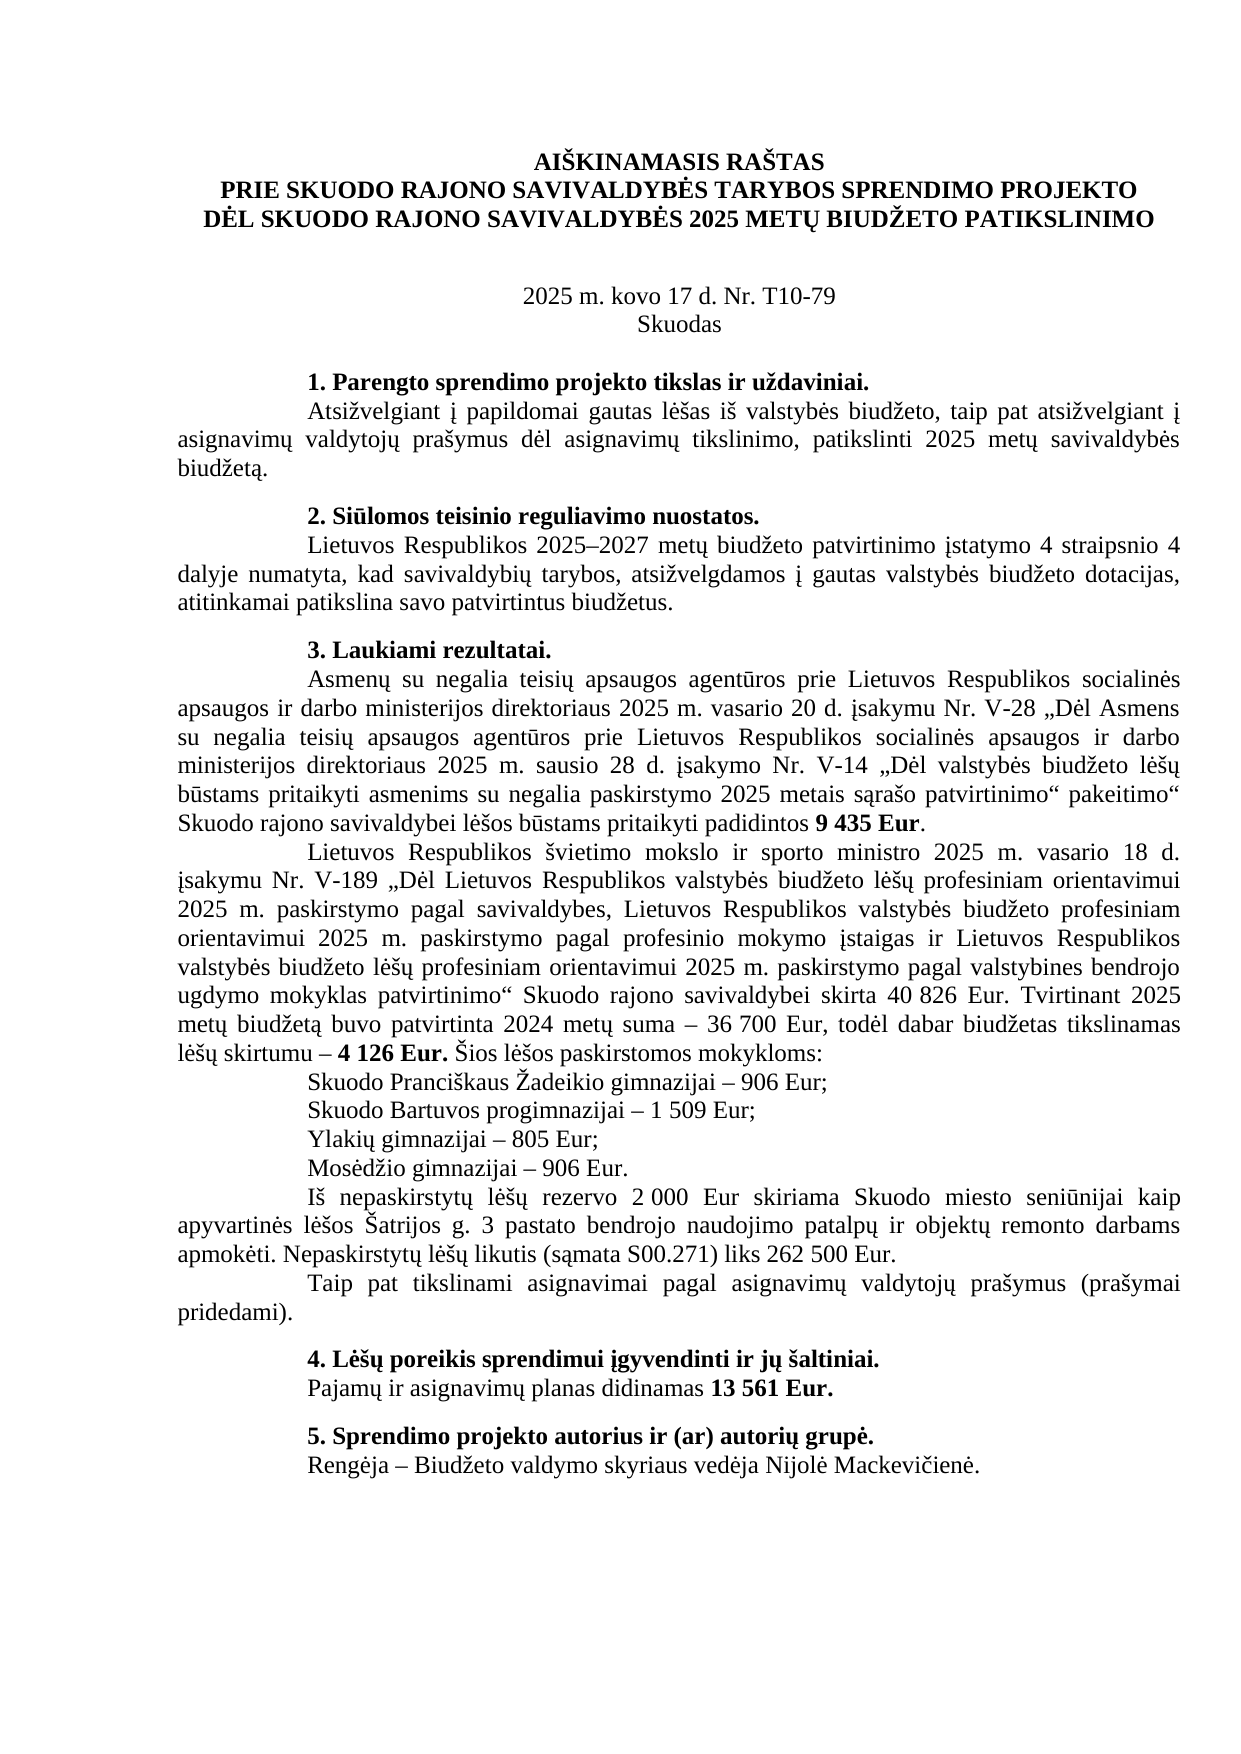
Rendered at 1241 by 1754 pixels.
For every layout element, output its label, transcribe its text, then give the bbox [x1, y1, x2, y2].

text AIŠKINAMASIS RAŠTAS [177, 147, 1181, 176]
text Skuodo Bartuvos progimnazijai – 1 509 Eur; [177, 1095, 1181, 1124]
text Skuodas [177, 309, 1181, 338]
list 2. Siūlomos teisinio reguliavimo nuostatos. [177, 501, 1181, 530]
text DĖL SKUODO RAJONO SAVIVALDYBĖS 2025 METŲ BIUDŽETO PATIKSLINIMO [177, 204, 1181, 233]
text 4. Lėšų poreikis sprendimui įgyvendinti ir jų šaltiniai. [177, 1344, 1181, 1373]
text Mosėdžio gimnazijai – 906 Eur. [177, 1153, 1181, 1182]
text Ylakių gimnazijai – 805 Eur; [177, 1124, 1181, 1153]
text 1. Parengto sprendimo projekto tikslas ir uždaviniai. [177, 367, 1181, 396]
text PRIE SKUODO RAJONO SAVIVALDYBĖS TARYBOS SPRENDIMO PROJEKTO [177, 176, 1181, 204]
text Taip pat tikslinami asignavimai pagal asignavimų valdytojų prašymus (prašymai pridedami). [177, 1268, 1181, 1325]
text Lietuvos Respublikos 2025–2027 metų biudžeto patvirtinimo įstatymo 4 straipsnio 4 dalyje numatyta, kad savivaldybių tarybos, atsižvelgdamos į gautas valstybės biudžeto dotacijas, atitinkamai patikslina savo patvirtintus biudžetus. [177, 530, 1181, 616]
text Asmenų su negalia teisių apsaugos agentūros prie Lietuvos Respublikos socialinės apsaugos ir darbo ministerijos direktoriaus 2025 m. vasario 20 d. įsakymu Nr. V-28 „Dėl Asmens su negalia teisių apsaugos agentūros prie Lietuvos Respublikos socialinės apsaugos ir darbo ministerijos direktoriaus 2025 m. sausio 28 d. įsakymo Nr. V-14 „Dėl valstybės biudžeto lėšų būstams pritaikyti asmenims su negalia paskirstymo 2025 metais sąrašo patvirtinimo“ pakeitimo“ Skuodo rajono savivaldybei lėšos būstams pritaikyti padidintos 9 435 Eur. [177, 664, 1181, 837]
text 2025 m. kovo 17 d. Nr. T10-79 [177, 281, 1181, 309]
text Iš nepaskirstytų lėšų rezervo 2 000 Eur skiriama Skuodo miesto seniūnijai kaip apyvartinės lėšos Šatrijos g. 3 pastato bendrojo naudojimo patalpų ir objektų remonto darbams apmokėti. Nepaskirstytų lėšų likutis (sąmata S00.271) liks 262 500 Eur. [177, 1182, 1181, 1268]
list 3. Laukiami rezultatai. [177, 635, 1181, 664]
text Lietuvos Respublikos švietimo mokslo ir sporto ministro 2025 m. vasario 18 d. įsakymu Nr. V-189 „Dėl Lietuvos Respublikos valstybės biudžeto lėšų profesiniam orientavimui 2025 m. paskirstymo pagal savivaldybes, Lietuvos Respublikos valstybės biudžeto profesiniam orientavimui 2025 m. paskirstymo pagal profesinio mokymo įstaigas ir Lietuvos Respublikos valstybės biudžeto lėšų profesiniam orientavimui 2025 m. paskirstymo pagal valstybines bendrojo ugdymo mokyklas patvirtinimo“ Skuodo rajono savivaldybei skirta 40 826 Eur. Tvirtinant 2025 metų biudžetą buvo patvirtinta 2024 metų suma – 36 700 Eur, todėl dabar biudžetas tikslinamas lėšų skirtumu – 4 126 Eur. Šios lėšos paskirstomos mokykloms: [177, 837, 1181, 1067]
text 5. Sprendimo projekto autorius ir (ar) autorių grupė. [177, 1421, 1181, 1450]
text Skuodo Pranciškaus Žadeikio gimnazijai – 906 Eur; [177, 1067, 1181, 1095]
text Rengėja – Biudžeto valdymo skyriaus vedėja Nijolė Mackevičienė. [177, 1450, 1181, 1479]
text Pajamų ir asignavimų planas didinamas 13 561 Eur. [177, 1373, 1181, 1402]
text Atsižvelgiant į papildomai gautas lėšas iš valstybės biudžeto, taip pat atsižvelgiant į asignavimų valdytojų prašymus dėl asignavimų tikslinimo, patikslinti 2025 metų savivaldybės biudžetą. [177, 396, 1181, 482]
